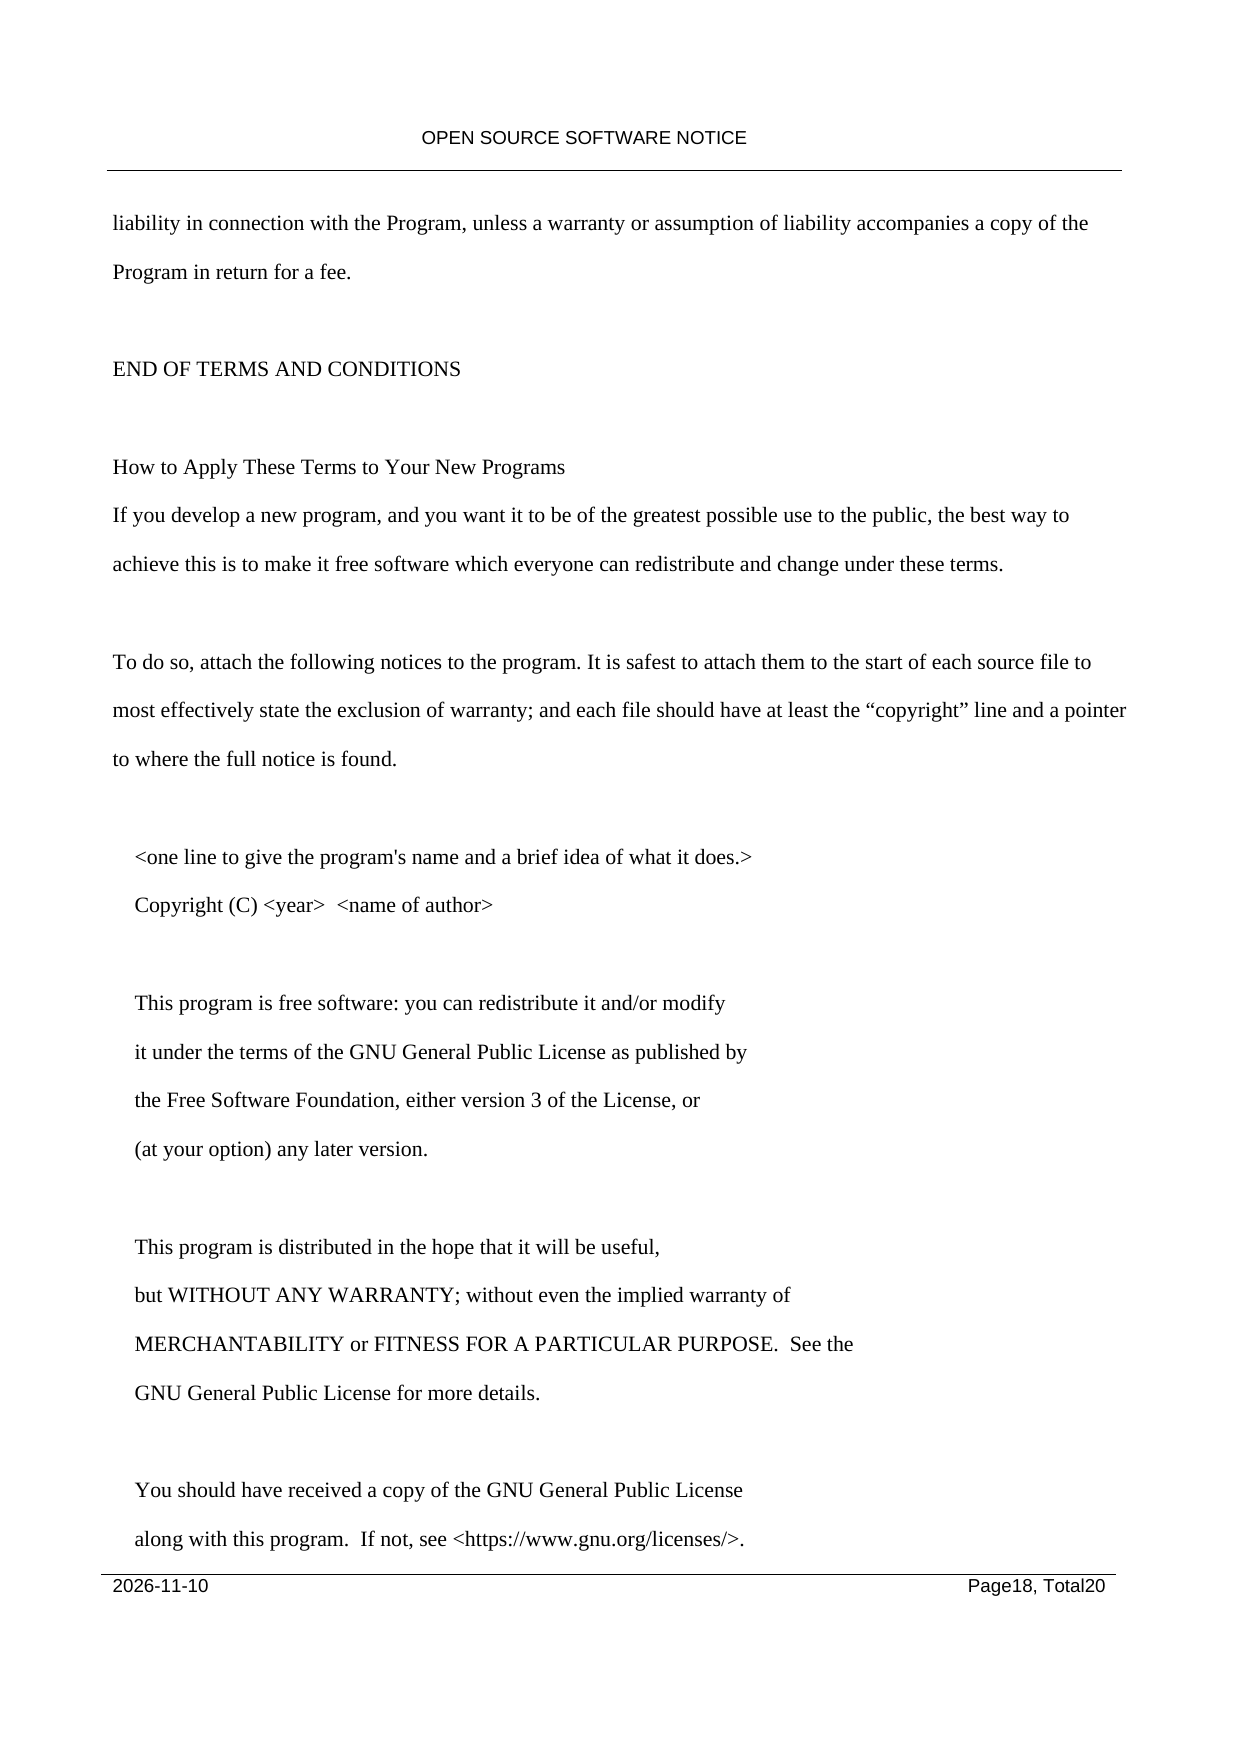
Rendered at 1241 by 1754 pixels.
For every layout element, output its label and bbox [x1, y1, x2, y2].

text [112, 206, 1128, 1555]
